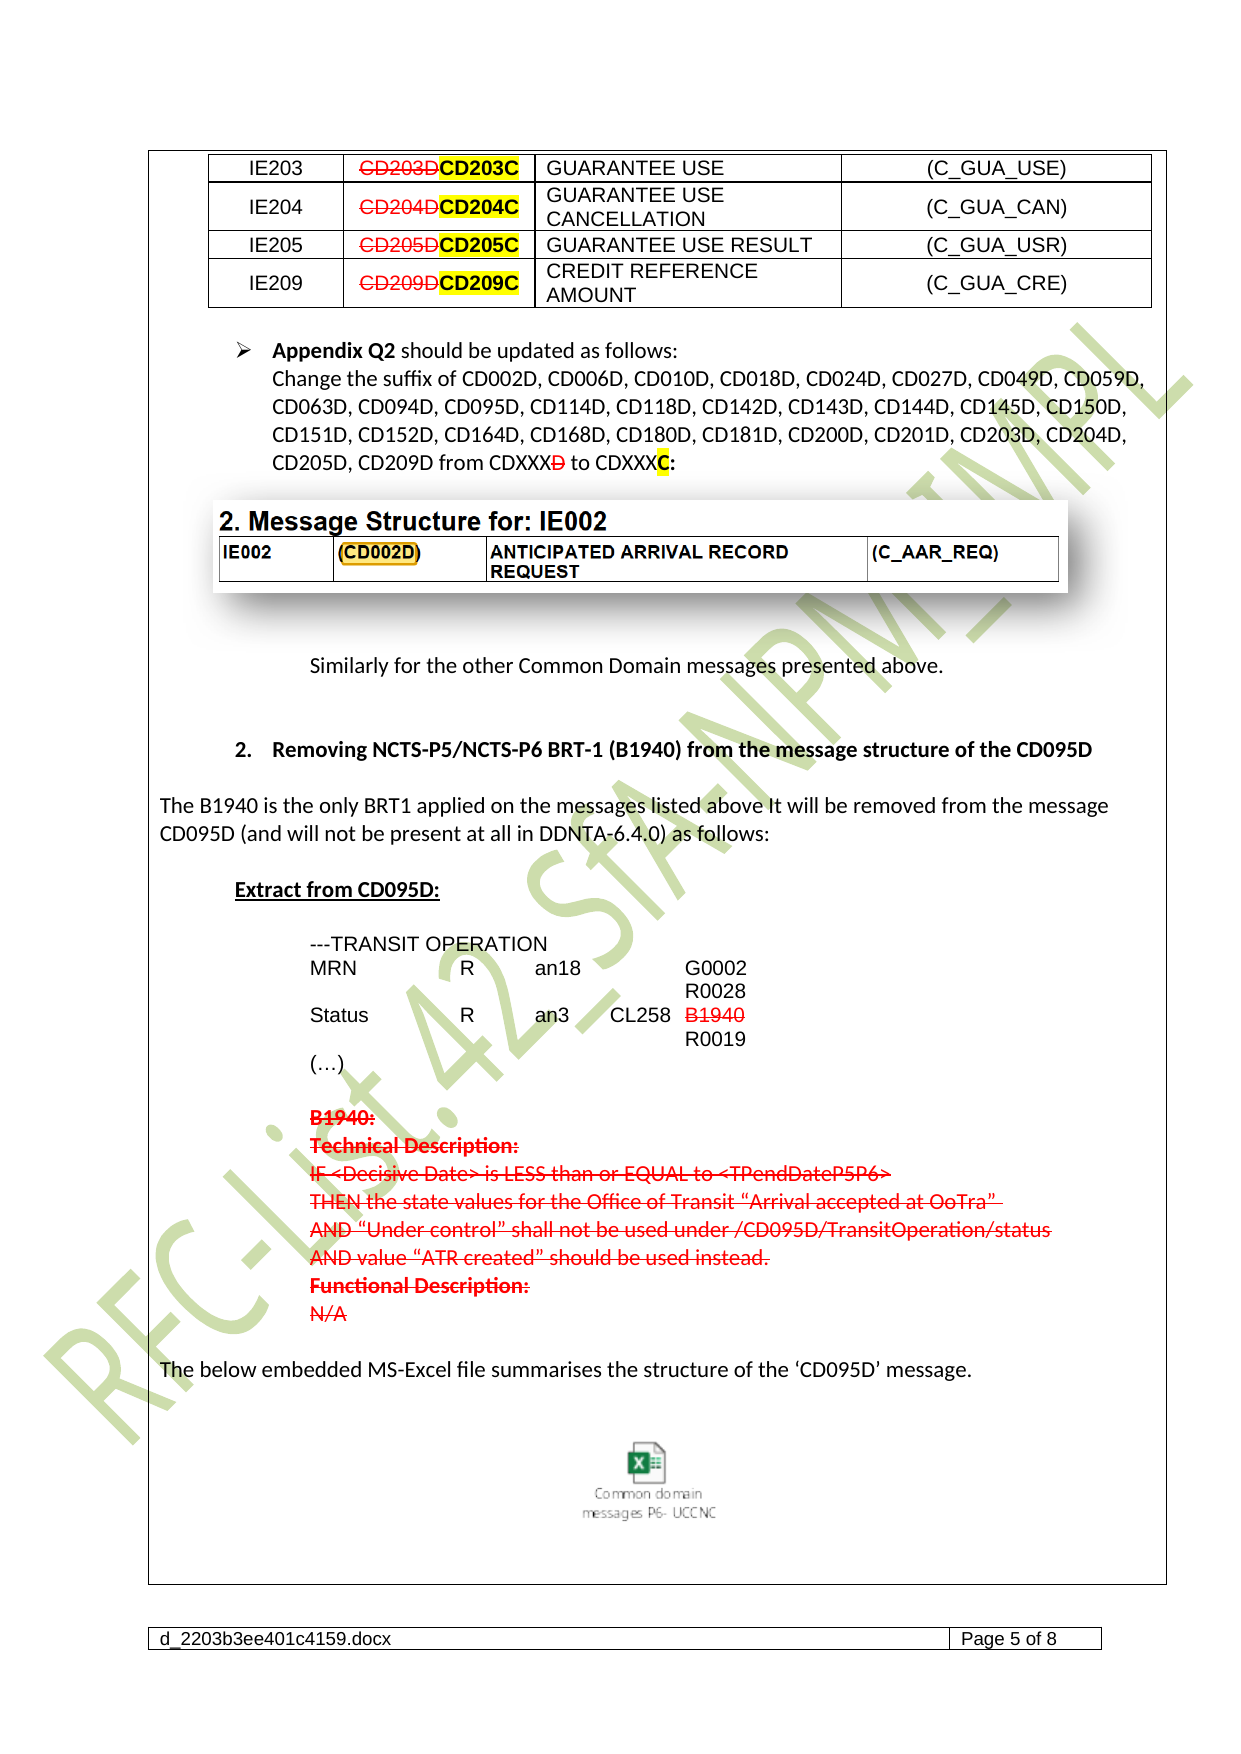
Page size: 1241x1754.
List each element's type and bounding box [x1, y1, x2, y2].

picture [213, 500, 1068, 593]
table_header [149, 151, 1166, 1583]
